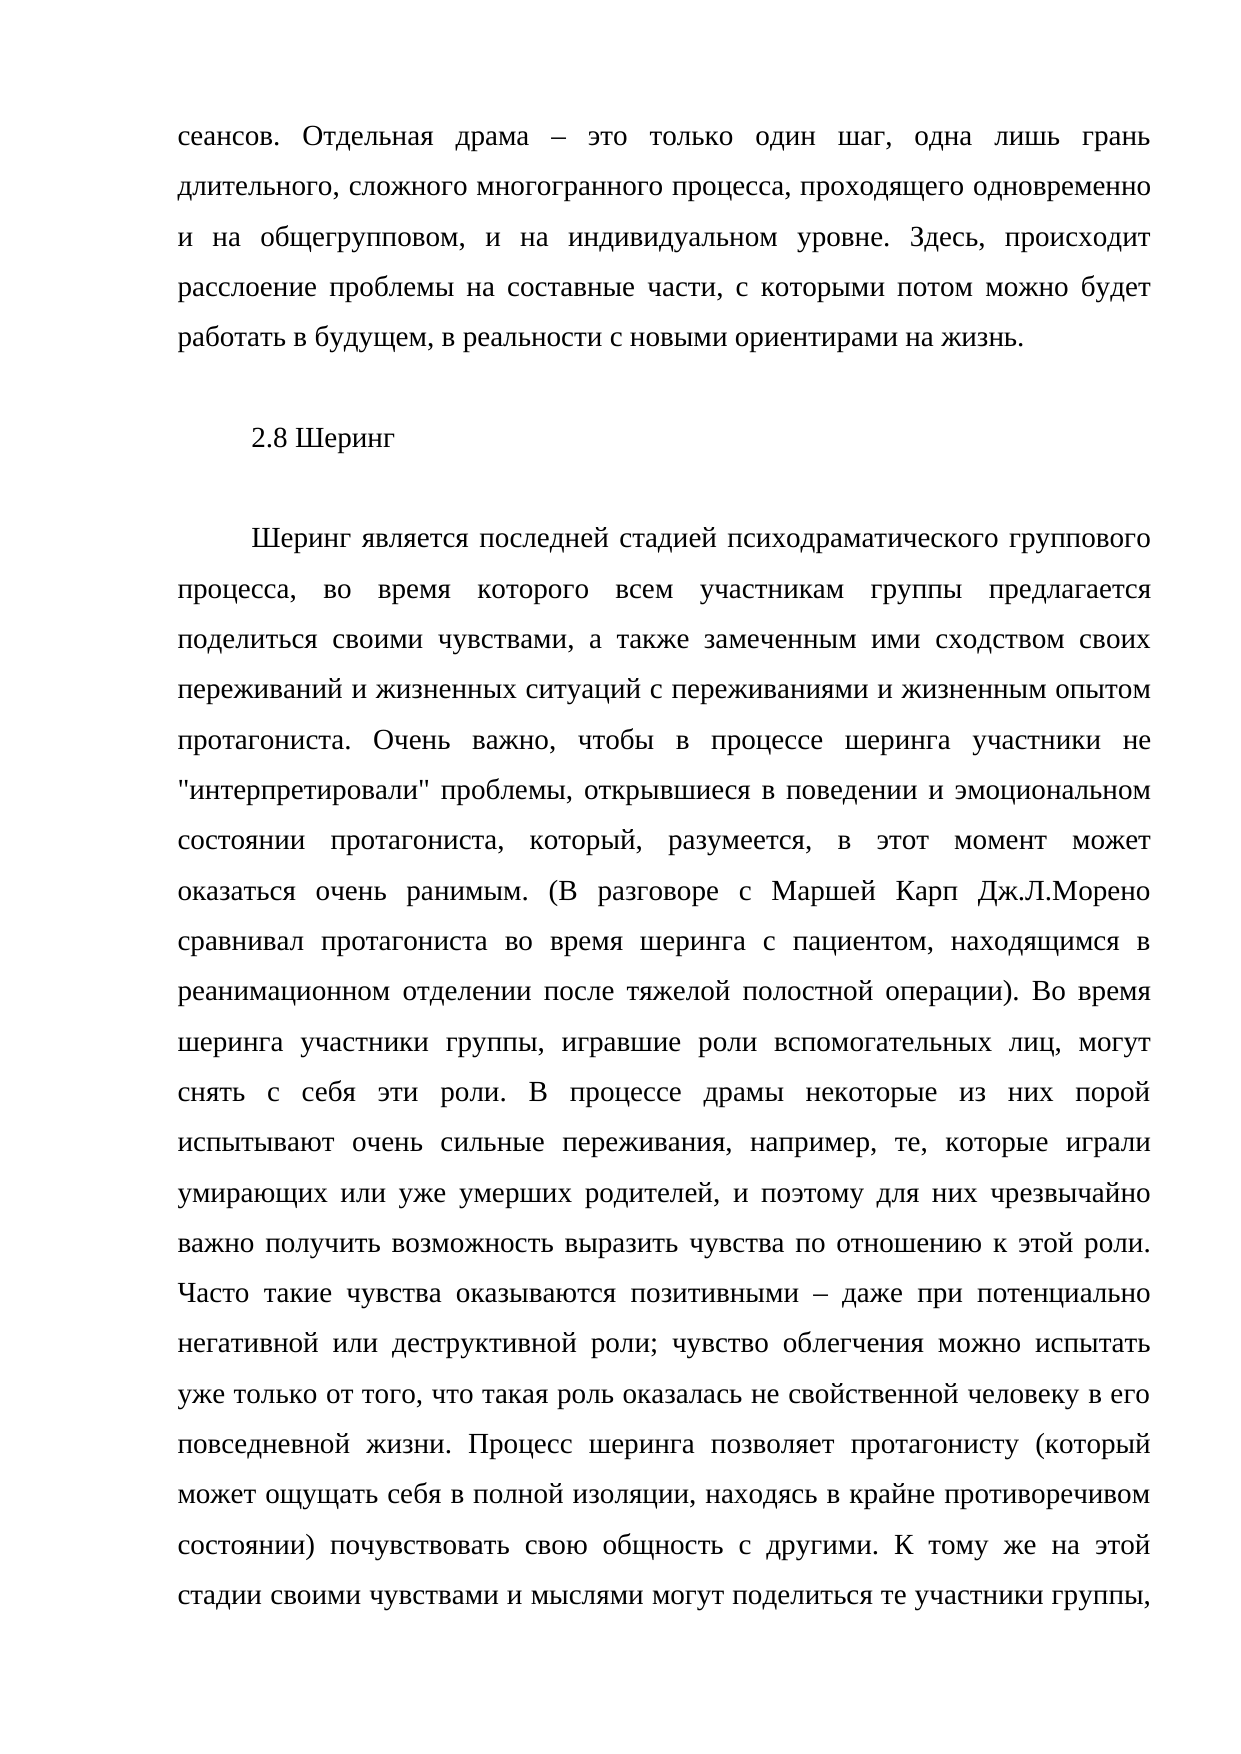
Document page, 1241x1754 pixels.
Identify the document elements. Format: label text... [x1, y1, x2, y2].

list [177, 118, 1152, 353]
text 2.8 Шеринг [177, 420, 1152, 453]
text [177, 521, 1152, 1611]
